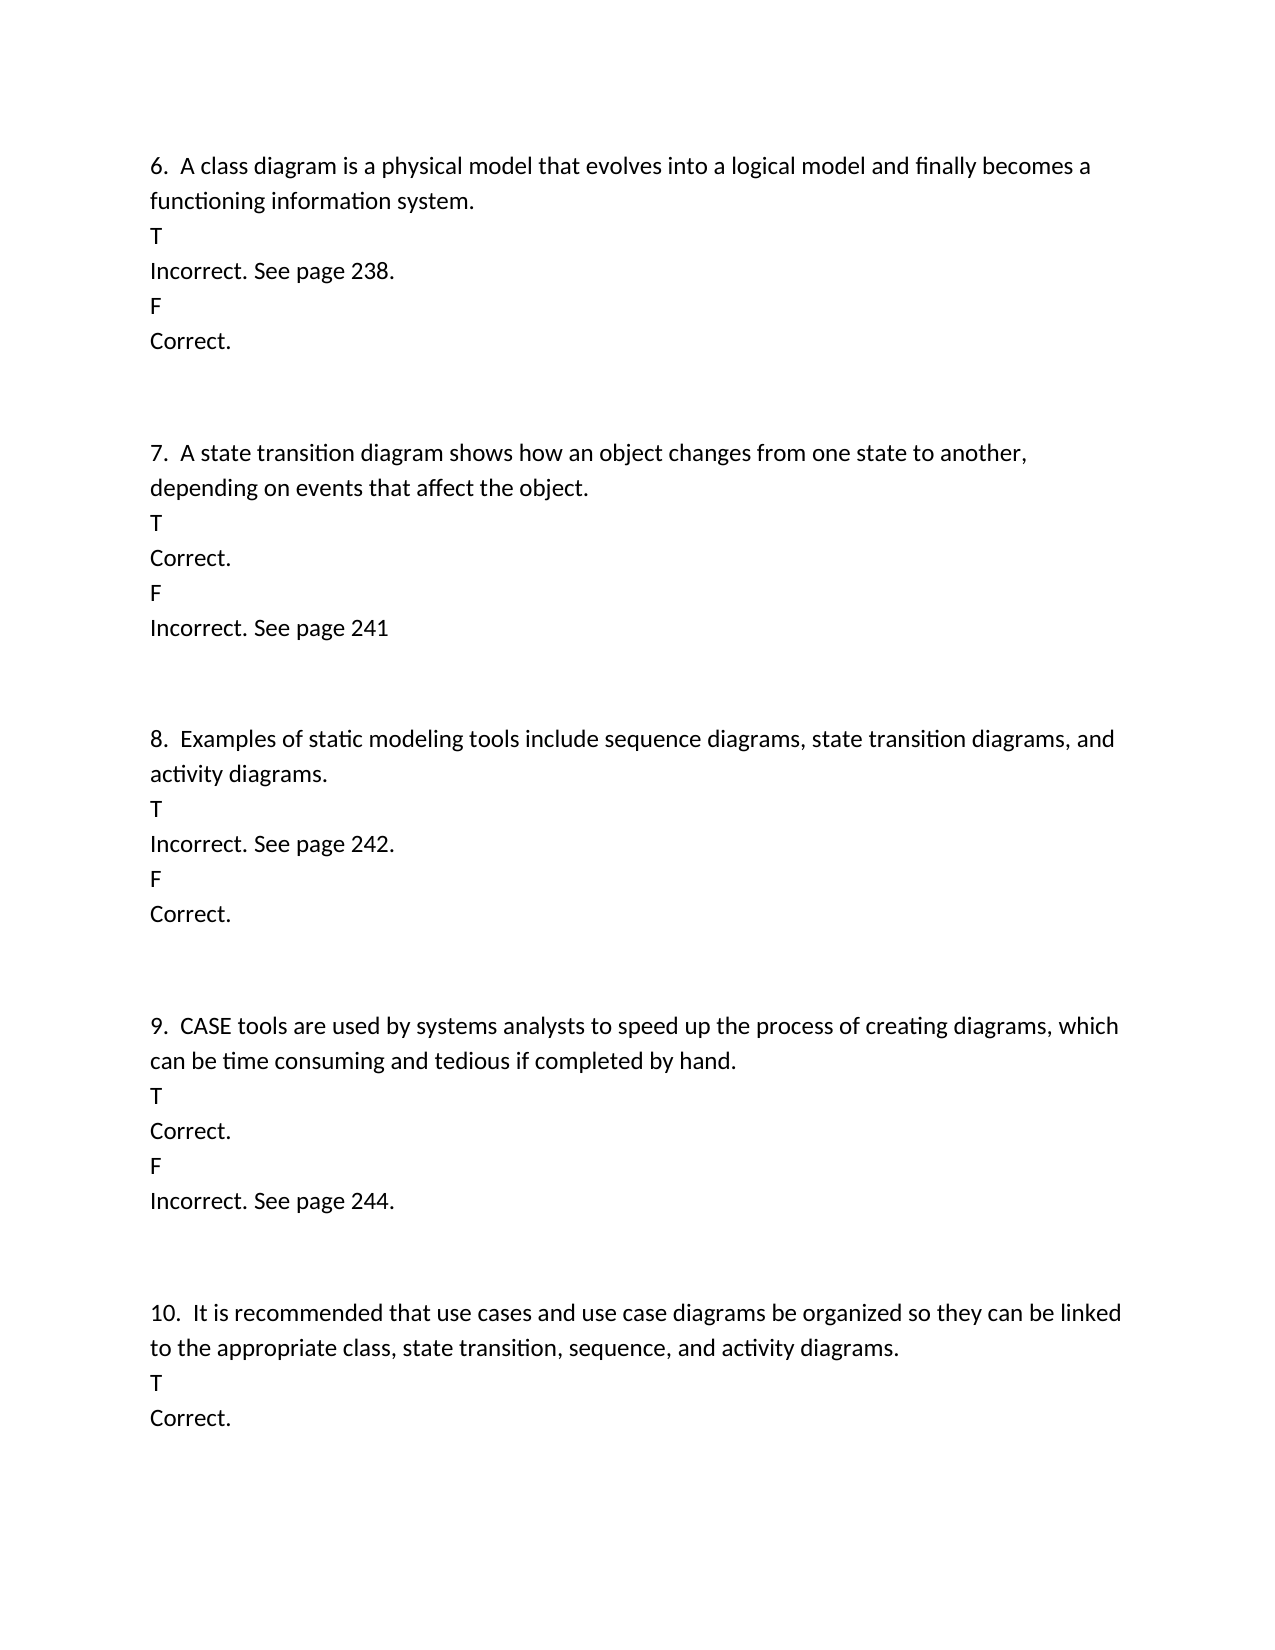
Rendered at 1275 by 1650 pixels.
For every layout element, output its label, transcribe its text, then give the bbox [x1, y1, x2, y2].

text 7. A state transition diagram shows how an object changes from one state to another, depending on events that affect the object. T Correct. F Incorrect. See page 241 [150, 437, 1125, 642]
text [150, 1297, 1125, 1432]
text 8. Examples of static modeling tools include sequence diagrams, state transition diagrams, and activity diagrams. T Incorrect. See page 242. F Correct. [150, 723, 1125, 929]
text 6. A class diagram is a physical model that evolves into a logical model and finally becomes a functioning information system. T Incorrect. See page 238. F Correct. [150, 150, 1125, 356]
text 9. CASE tools are used by systems analysts to speed up the process of creating diagrams, which can be time consuming and tedious if completed by hand. T Correct. F Incorrect. See page 244. [150, 1010, 1125, 1216]
